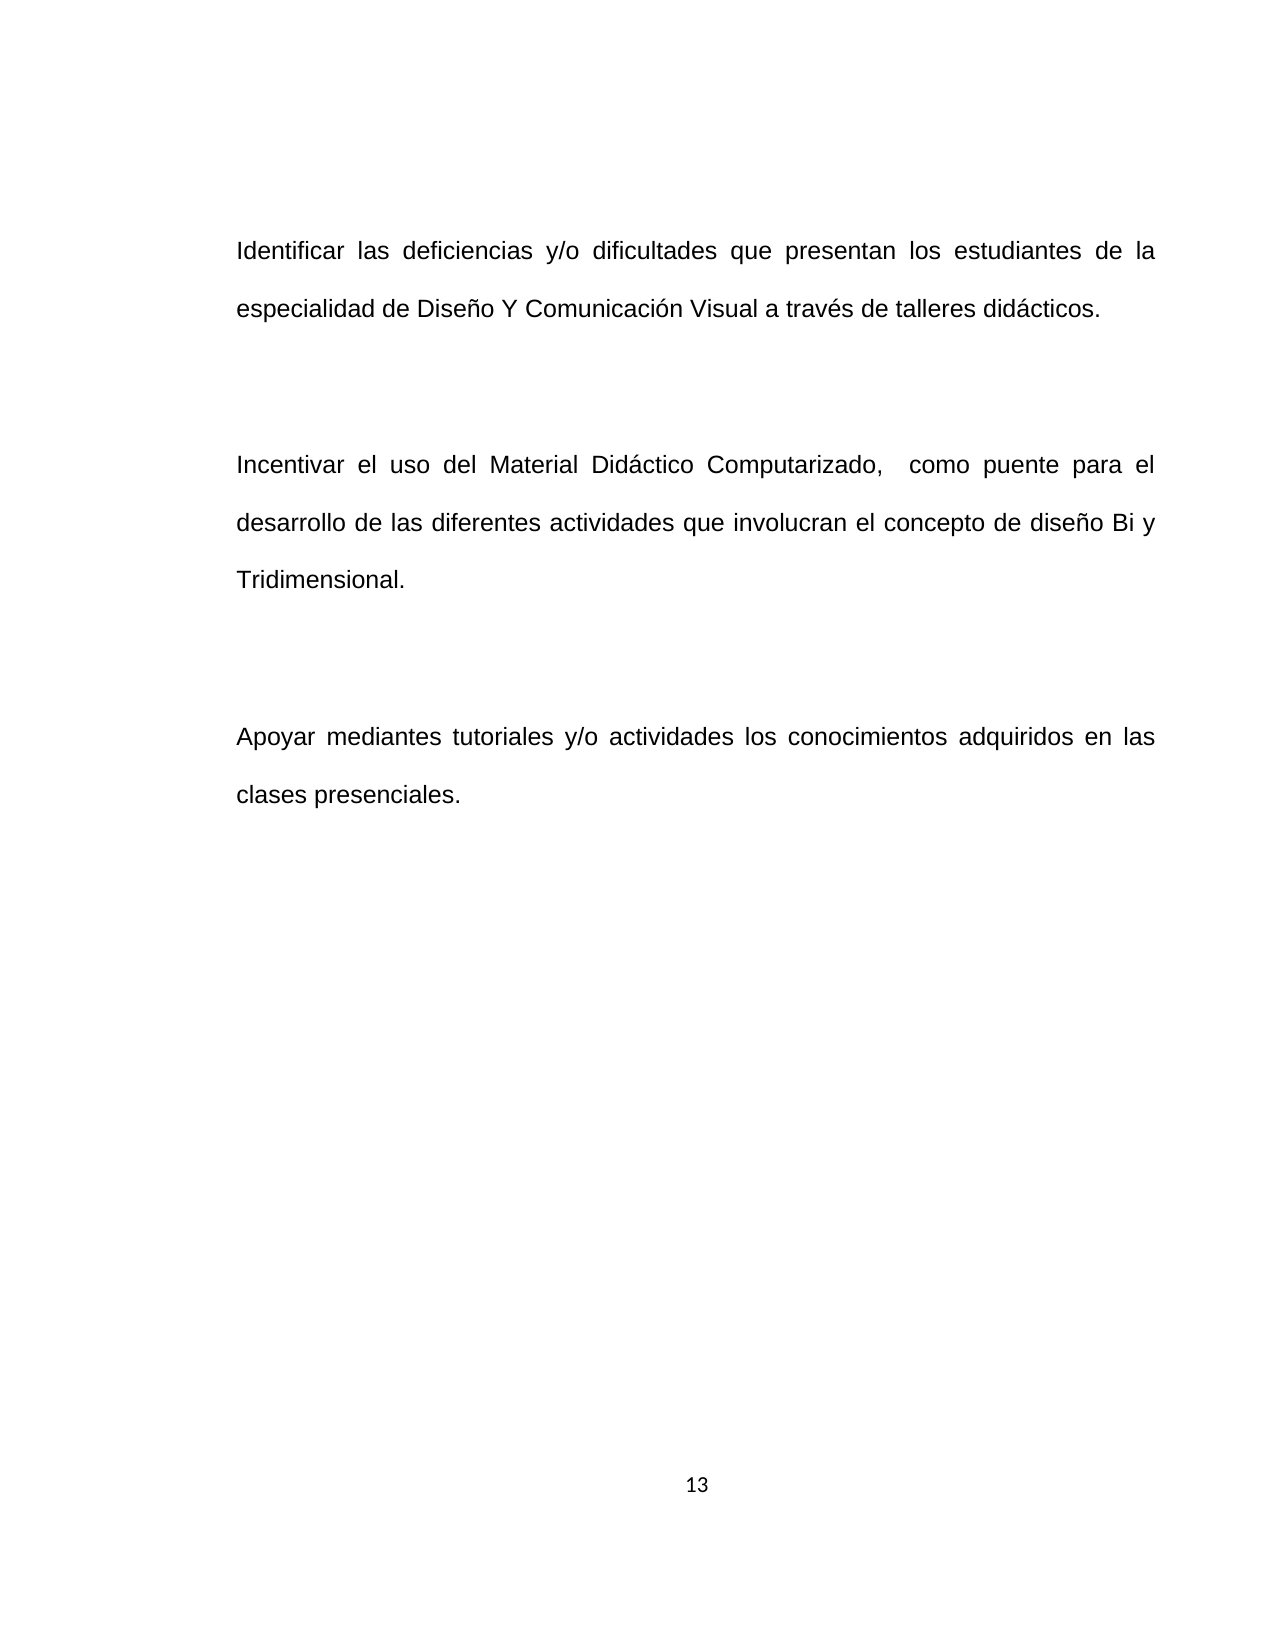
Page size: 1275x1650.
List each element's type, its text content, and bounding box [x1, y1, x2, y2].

text Identificar las deficiencias y/o dificultades que presentan los estudiantes de la especialidad de Diseño Y Comunicación Visual a través de talleres didácticos. [236, 236, 1157, 322]
text Incentivar el uso del Material Didáctico Computarizado, como puente para el desarrollo de las diferentes actividades que involucran el concepto de diseño Bi y Tridimensional. [236, 450, 1157, 594]
text Apoyar mediantes tutoriales y/o actividades los conocimientos adquiridos en las clases presenciales. [236, 722, 1157, 808]
